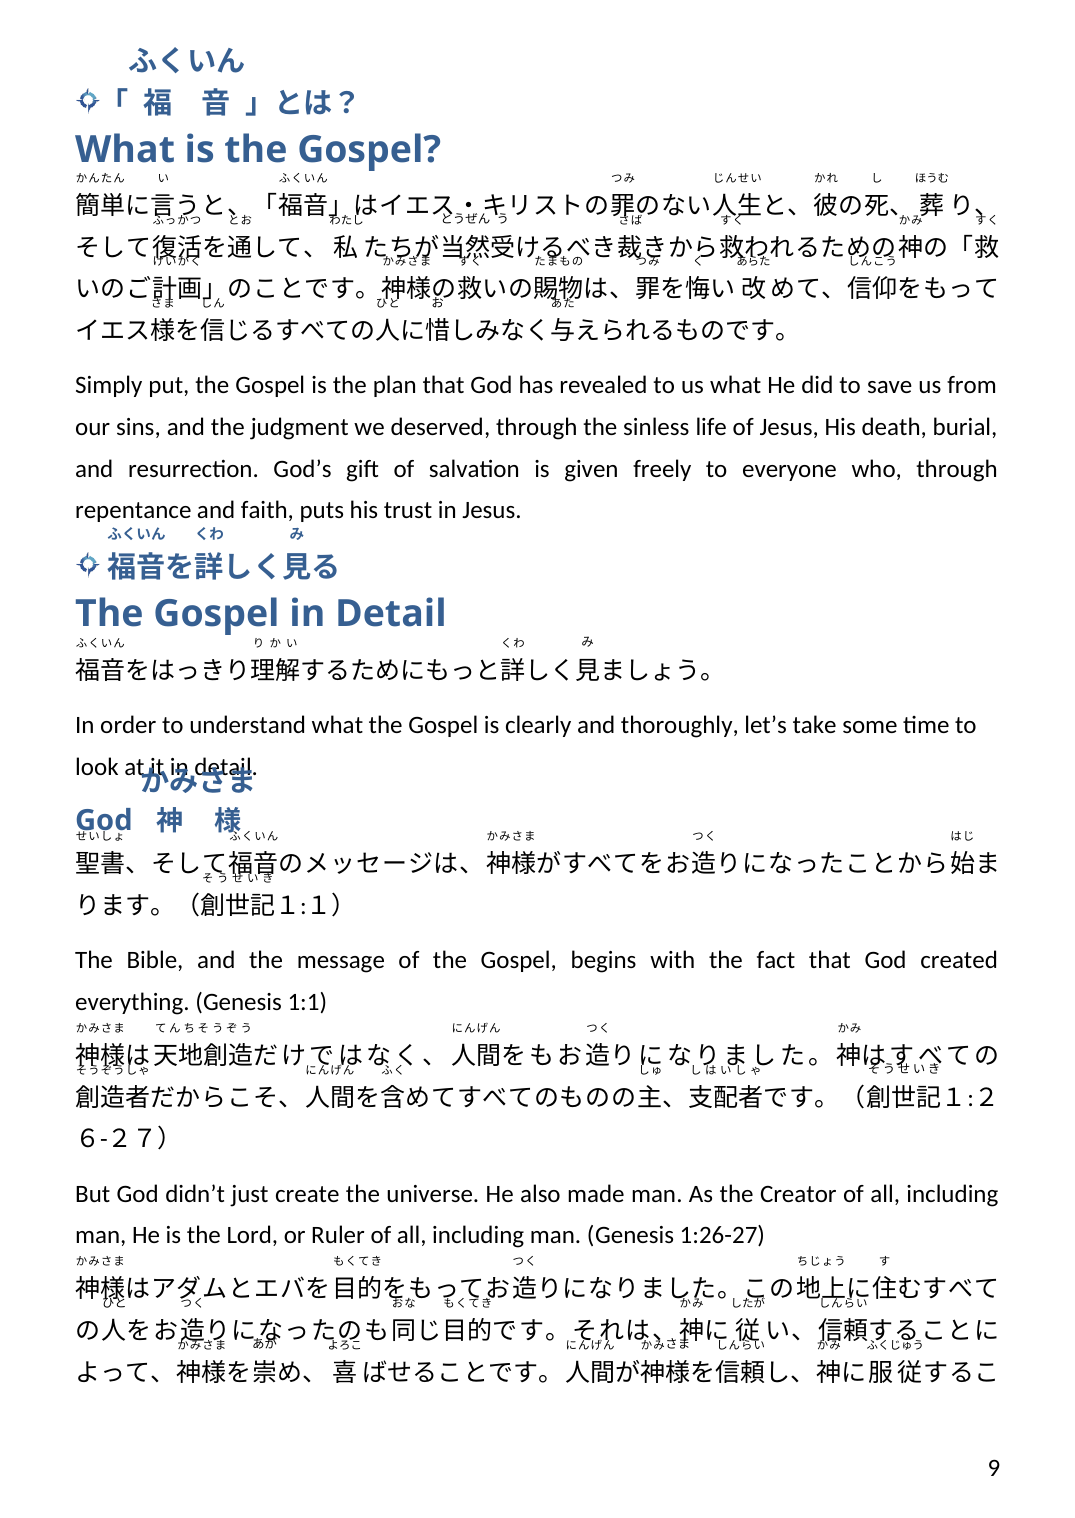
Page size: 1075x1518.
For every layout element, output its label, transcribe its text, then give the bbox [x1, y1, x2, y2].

subtitle The Gospel in Detail [75, 600, 1000, 633]
picture [75, 551, 100, 578]
text 、そしてのメッセージは、がすべてをおりになったことからまります。（１:１） [75, 839, 1000, 923]
subtitle What is the Gospel? [75, 135, 1000, 169]
subtitle God [75, 796, 1000, 839]
text In order to understand what the Gospel is clearly and thoroughly, let’s take some time to look at it in detail. [75, 700, 1000, 783]
text をはっきりするためにもっとしくましょう。 [75, 646, 1000, 687]
subtitle 「」とは？ [75, 75, 1000, 123]
picture [75, 87, 100, 114]
subtitle をしくる [75, 539, 1000, 587]
text But God didn’t just create the universe. He also made man. As the Creator of all, including man, He is the Lord, or Ruler of all, including man. (Genesis 1:26-27) [75, 1169, 1000, 1252]
text はだけではなく、をもおりになりました。はすべてのだからこそ、をめてすべてのものの、です。（１:２６-２７） [75, 1031, 1000, 1156]
text Simply put, the Gospel is the plan that God has revealed to us what He did to save us from our sins, and the judgment we deserved, through the sinless life of Jesus, His death, burial, and resurrection. God’s gift of salvation is given freely to everyone who, through repentance and faith, puts his trust in Jesus. [75, 360, 1000, 527]
text にうと、「」はイエス・キリストののないと、の、り、そしてをして、たちがけるべききからわれるためのの「いのご」のことです。のいのは、をいめて、をもってイエスをじるすべてのにしみなくえられるものです。 [75, 181, 1000, 348]
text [75, 1264, 1000, 1389]
text The Bible, and the message of the Gospel, begins with the fact that God created everything. (Genesis 1:1) [75, 935, 1000, 1019]
